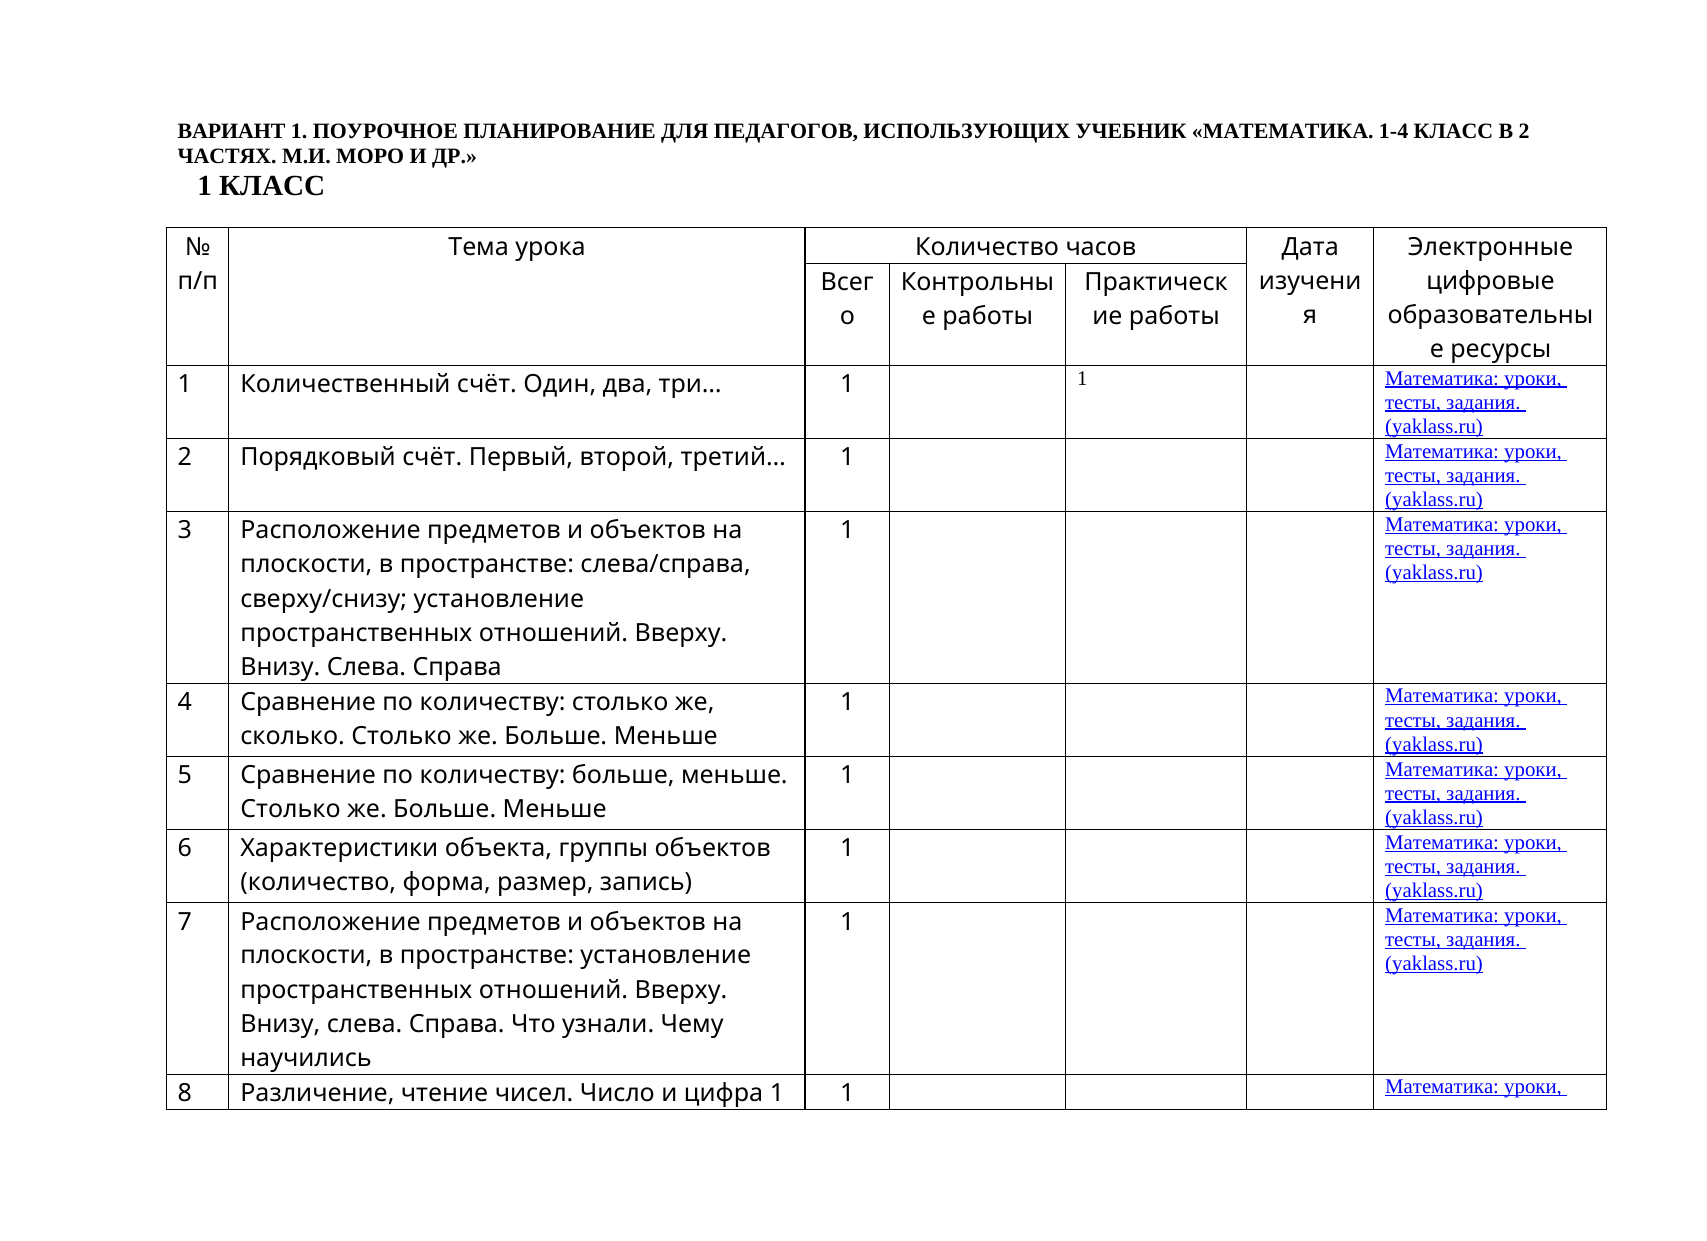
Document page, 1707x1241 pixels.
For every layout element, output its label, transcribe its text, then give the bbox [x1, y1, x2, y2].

table_cell Количественный счёт. Один, два, три… [229, 366, 804, 438]
table_cell 1 [167, 366, 228, 438]
table_cell [1247, 684, 1373, 756]
table_cell [1247, 1075, 1373, 1108]
table_header № п/п [167, 228, 228, 364]
table_cell Математика: уроки, тесты, задания. (yaklass.ru) [1374, 439, 1606, 511]
table_cell [890, 366, 1065, 438]
table_cell 1 [806, 1075, 889, 1108]
table_cell Расположение предметов и объектов на плоскости, в пространстве: слева/справа, сверху/снизу; установление пространственных отношений. Вверху. Внизу. Слева. Справа [229, 512, 804, 682]
table_cell [890, 757, 1065, 829]
table_cell [890, 439, 1065, 511]
table_cell 6 [167, 830, 228, 902]
table_cell [1247, 757, 1373, 829]
table_header Дата изучения [1247, 228, 1373, 364]
table_header Количество часов [806, 228, 1246, 262]
table_cell [890, 830, 1065, 902]
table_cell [1374, 903, 1606, 1073]
table_cell Контрольные работы [890, 264, 1065, 364]
table_cell [890, 903, 1065, 1073]
table_cell 1 [806, 830, 889, 902]
table_cell [1066, 512, 1246, 682]
table_cell Порядковый счёт. Первый, второй, третий… [229, 439, 804, 511]
table_cell [1066, 1075, 1246, 1108]
table_cell [1247, 512, 1373, 682]
table_cell 4 [167, 684, 228, 756]
table_cell Сравнение по количеству: столько же, сколько. Столько же. Больше. Меньше [229, 684, 804, 756]
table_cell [1374, 1075, 1606, 1108]
table_cell 7 [167, 903, 228, 1073]
table_cell Математика: уроки, тесты, задания. (yaklass.ru) [1374, 684, 1606, 756]
table_cell 1 [806, 903, 889, 1073]
table_cell Практические работы [1066, 264, 1246, 364]
table_cell Математика: уроки, тесты, задания. (yaklass.ru) [1374, 830, 1606, 902]
table_cell Расположение предметов и объектов на плоскости, в пространстве: установление пространственных отношений. Вверху. Внизу, слева. Справа. Что узнали. Чему научились [229, 903, 804, 1073]
table_cell [1066, 830, 1246, 902]
text 1 КЛАСС [190, 168, 1618, 202]
table_cell [1247, 830, 1373, 902]
table_header Тема урока [229, 228, 804, 364]
table_cell [890, 512, 1065, 682]
table_cell 1 [1066, 366, 1246, 438]
table_cell 1 [806, 757, 889, 829]
table_cell Всего [806, 264, 889, 364]
table_cell 1 [806, 684, 889, 756]
table_cell 8 [167, 1075, 228, 1108]
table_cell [229, 1075, 804, 1108]
table_cell 1 [806, 512, 889, 682]
table_cell Математика: уроки, тесты, задания. (yaklass.ru) [1374, 757, 1606, 829]
table_cell 3 [167, 512, 228, 682]
table_cell 5 [167, 757, 228, 829]
table_cell [1247, 439, 1373, 511]
table_cell [1066, 903, 1246, 1073]
table_cell Математика: уроки, тесты, задания. (yaklass.ru) [1374, 512, 1606, 682]
table_cell 1 [806, 366, 889, 438]
table_cell Математика: уроки, тесты, задания. (yaklass.ru) [1374, 366, 1606, 438]
table_cell 2 [167, 439, 228, 511]
table_header Электронные цифровые образовательные ресурсы [1374, 228, 1606, 364]
table_cell [1066, 684, 1246, 756]
table_cell [1066, 757, 1246, 829]
table_cell Характеристики объекта, группы объектов (количество, форма, размер, запись) [229, 830, 804, 902]
table_cell 1 [806, 439, 889, 511]
table_cell [1247, 366, 1373, 438]
table_cell [1066, 439, 1246, 511]
text ВАРИАНТ 1. ПОУРОЧНОЕ ПЛАНИРОВАНИЕ ДЛЯ ПЕДАГОГОВ, ИСПОЛЬЗУЮЩИХ УЧЕБНИК «МАТЕМАТИКА. 1-4 КЛАСС В 2 ЧАСТЯХ. М.И. МОРО И ДР.» [177, 118, 1618, 168]
table_cell [890, 1075, 1065, 1108]
table_cell [890, 684, 1065, 756]
table_cell Сравнение по количеству: больше, меньше. Столько же. Больше. Меньше [229, 757, 804, 829]
table_cell [1247, 903, 1373, 1073]
